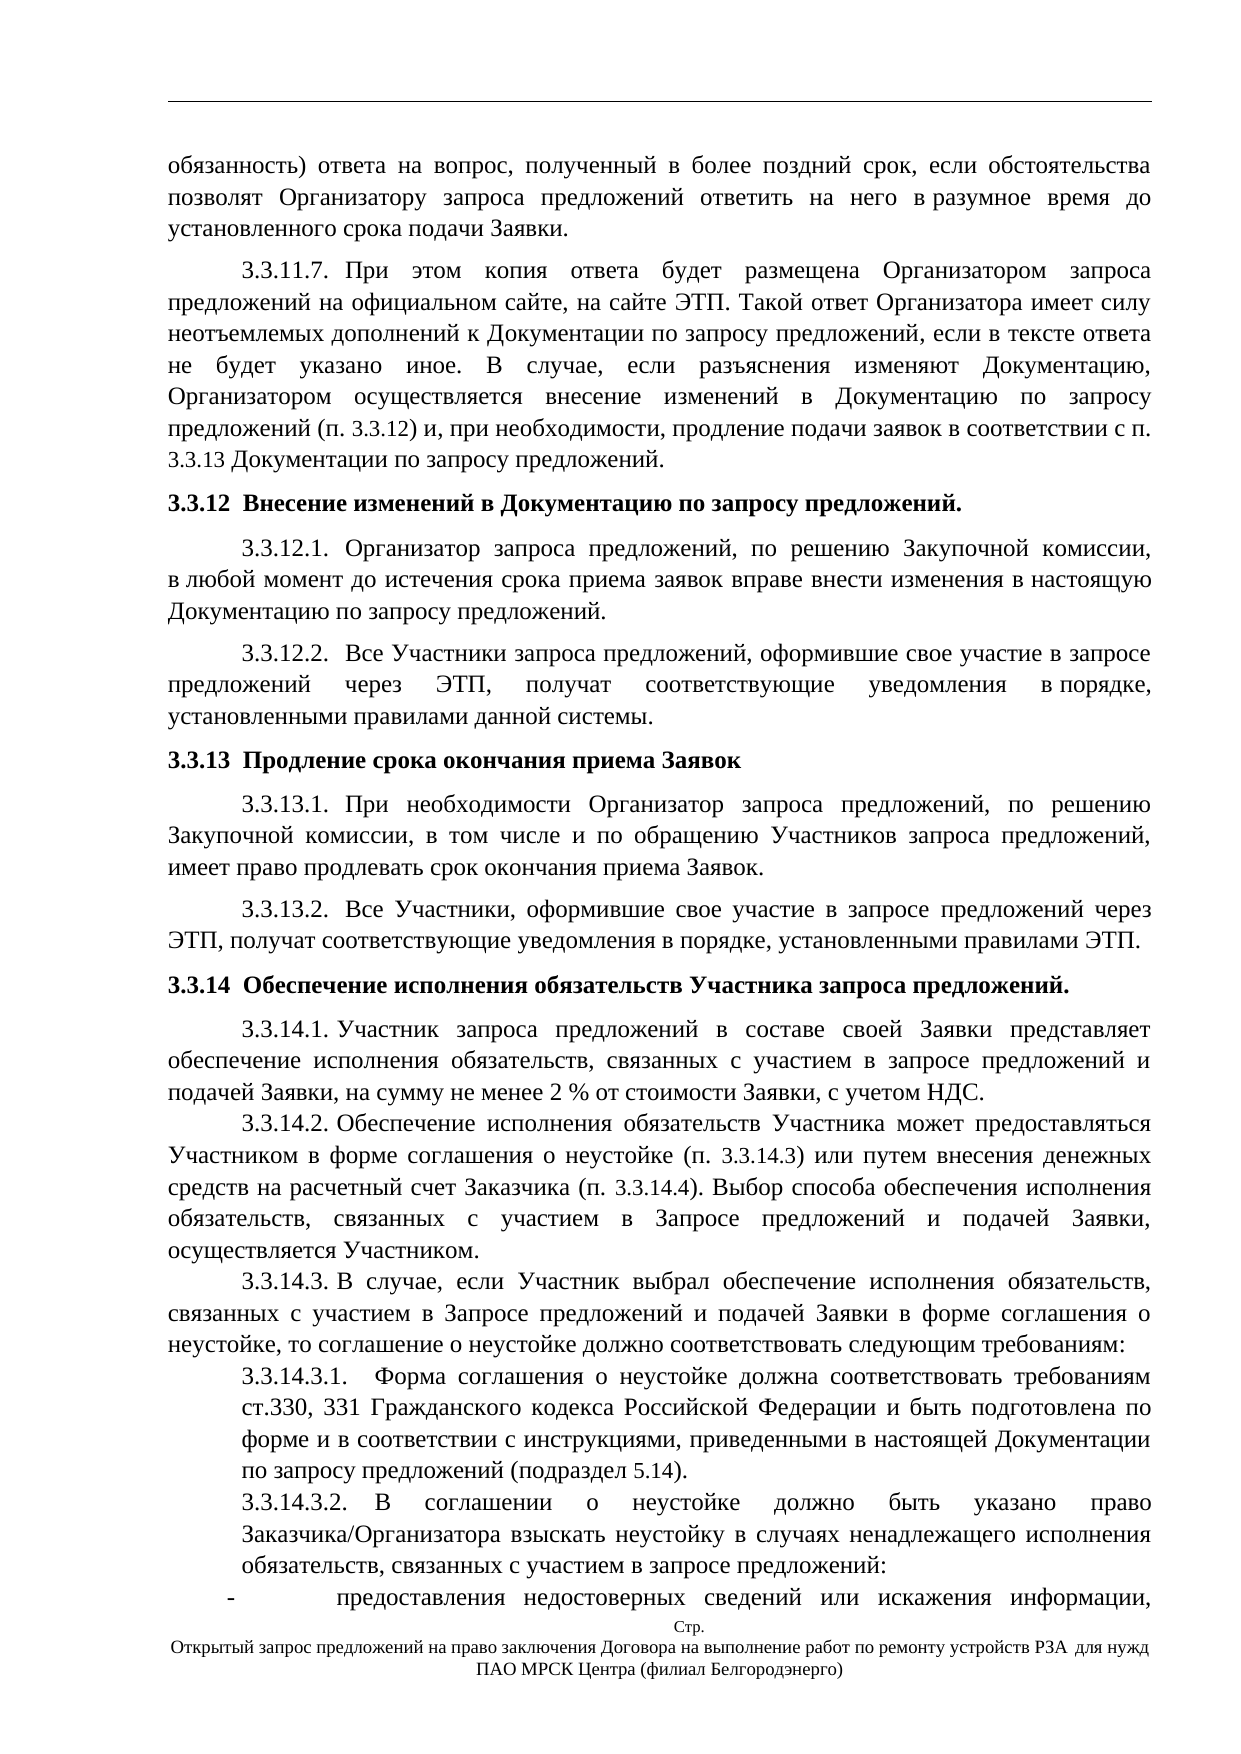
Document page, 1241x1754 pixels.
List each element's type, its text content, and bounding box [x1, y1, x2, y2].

subtitle Внесение изменений в Документацию по запросу предложений. [168, 488, 1152, 517]
list При необходимости Организатор запроса предложений, по решению Закупочной комиссии, в том числе и по обращению Участников запроса предложений, имеет право продлевать срок окончания приема Заявок. [168, 789, 1152, 881]
list Участник запроса предложений в составе своей Заявки представляет обеспечение исполнения обязательств, связанных с участием в запросе предложений и подачей Заявки, на сумму не менее 2 % от стоимости Заявки, с учетом НДС. [168, 1014, 1152, 1106]
subtitle Обеспечение исполнения обязательств Участника запроса предложений. [168, 970, 1152, 998]
subtitle Продление срока окончания приема Заявок [168, 745, 1152, 774]
list Все Участники запроса предложений, оформившие свое участие в запросе предложений через ЭТП, получат соответствующие уведомления в порядке, установленными правилами данной системы. [168, 638, 1152, 729]
list В соглашении о неустойке должно быть указано право Заказчика/Организатора взыскать неустойку в случаях ненадлежащего исполнения обязательств, связанных с участием в запросе предложений: [241, 1487, 1152, 1579]
list Все Участники, оформившие свое участие в запросе предложений через ЭТП, получат соответствующие уведомления в порядке, установленными правилами ЭТП. [168, 894, 1152, 954]
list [168, 150, 1152, 242]
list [168, 1582, 1152, 1611]
list При этом копия ответа будет размещена Организатором запроса предложений на официальном сайте, на сайте ЭТП. Такой ответ Организатора имеет силу неотъемлемых дополнений к Документации по запросу предложений, если в тексте ответа не будет указано иное. В случае, если разъяснения изменяют Документацию, Организатором осуществляется внесение изменений в Документацию по запросу предложений (п. 3.3.12) и, при необходимости, продление подачи заявок в соответствии с п. 3.3.13 Документации по запросу предложений. [168, 255, 1152, 473]
list Форма соглашения о неустойке должна соответствовать требованиям ст.330, 331 Гражданского кодекса Российской Федерации и быть подготовлена по форме и в соответствии с инструкциями, приведенными в настоящей Документации по запросу предложений (подраздел 5.14). [241, 1361, 1152, 1484]
list В случае, если Участник выбрал обеспечение исполнения обязательств, связанных с участием в Запросе предложений и подачей Заявки в форме соглашения о неустойке, то соглашение о неустойке должно соответствовать следующим требованиям: [168, 1266, 1152, 1358]
list Организатор запроса предложений, по решению Закупочной комиссии, в любой момент до истечения срока приема заявок вправе внести изменения в настоящую Документацию по запросу предложений. [168, 533, 1152, 624]
list Обеспечение исполнения обязательств Участника может предоставляться Участником в форме соглашения о неустойке (п. 3.3.14.3) или путем внесения денежных средств на расчетный счет Заказчика (п. 3.3.14.4). Выбор способа обеспечения исполнения обязательств, связанных с участием в Запросе предложений и подачей Заявки, осуществляется Участником. [168, 1108, 1152, 1263]
